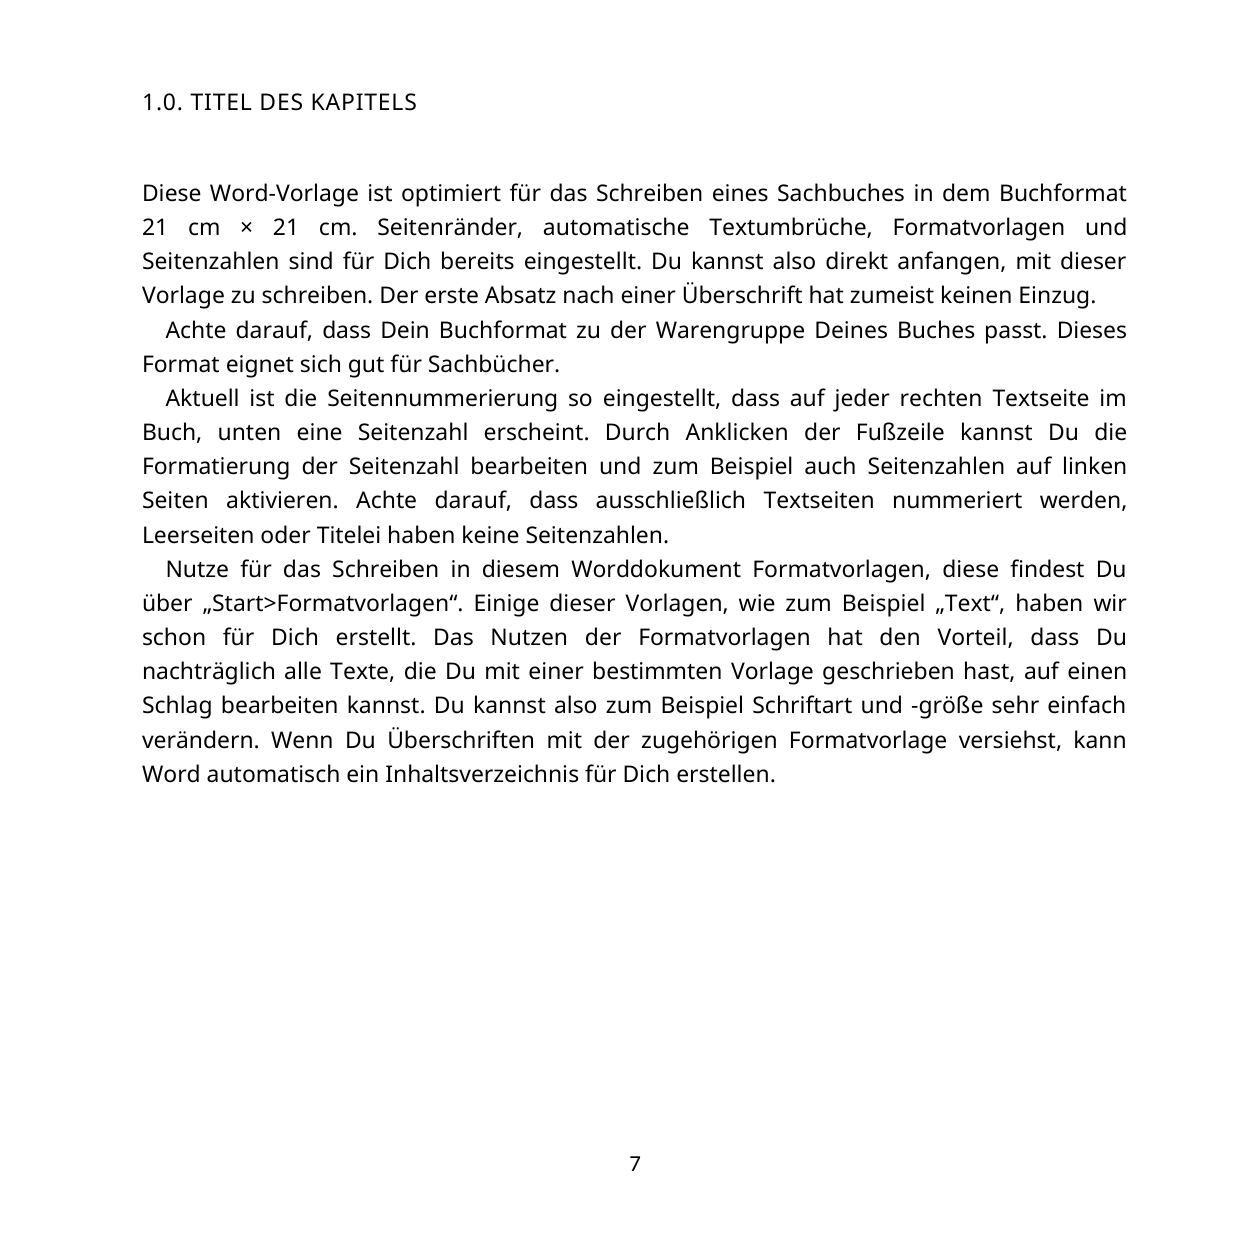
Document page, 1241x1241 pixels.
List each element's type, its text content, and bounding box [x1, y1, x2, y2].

text Nutze für das Schreiben in diesem Worddokument Formatvorlagen, diese findest Du über „Start>Formatvorlagen“. Einige dieser Vorlagen, wie zum Beispiel „Text“, haben wir schon für Dich erstellt. Das Nutzen der Formatvorlagen hat den Vorteil, dass Du nachträglich alle Texte, die Du mit einer bestimmten Vorlage geschrieben hast, auf einen Schlag bearbeiten kannst. Du kannst also zum Beispiel Schriftart und -größe sehr einfach verändern. Wenn Du Überschriften mit der zugehörigen Formatvorlage versiehst, kann Word automatisch ein Inhaltsverzeichnis für Dich erstellen. [142, 550, 1128, 789]
text Diese Word-Vorlage ist optimiert für das Schreiben eines Sachbuches in dem Buchformat 21 cm × 21 cm. Seitenränder, automatische Textumbrüche, Formatvorlagen und Seitenzahlen sind für Dich bereits eingestellt. Du kannst also direkt anfangen, mit dieser Vorlage zu schreiben. Der erste Absatz nach einer Überschrift hat zumeist keinen Einzug. [142, 174, 1128, 311]
text Achte darauf, dass Dein Buchformat zu der Warengruppe Deines Buches passt. Dieses Format eignet sich gut für Sachbücher. [142, 311, 1128, 379]
subtitle 1.0. Titel des Kapitels [142, 89, 1128, 116]
text Aktuell ist die Seitennummerierung so eingestellt, dass auf jeder rechten Textseite im Buch, unten eine Seitenzahl erscheint. Durch Anklicken der Fußzeile kannst Du die Formatierung der Seitenzahl bearbeiten und zum Beispiel auch Seitenzahlen auf linken Seiten aktivieren. Achte darauf, dass ausschließlich Textseiten nummeriert werden, Leerseiten oder Titelei haben keine Seitenzahlen. [142, 379, 1128, 550]
